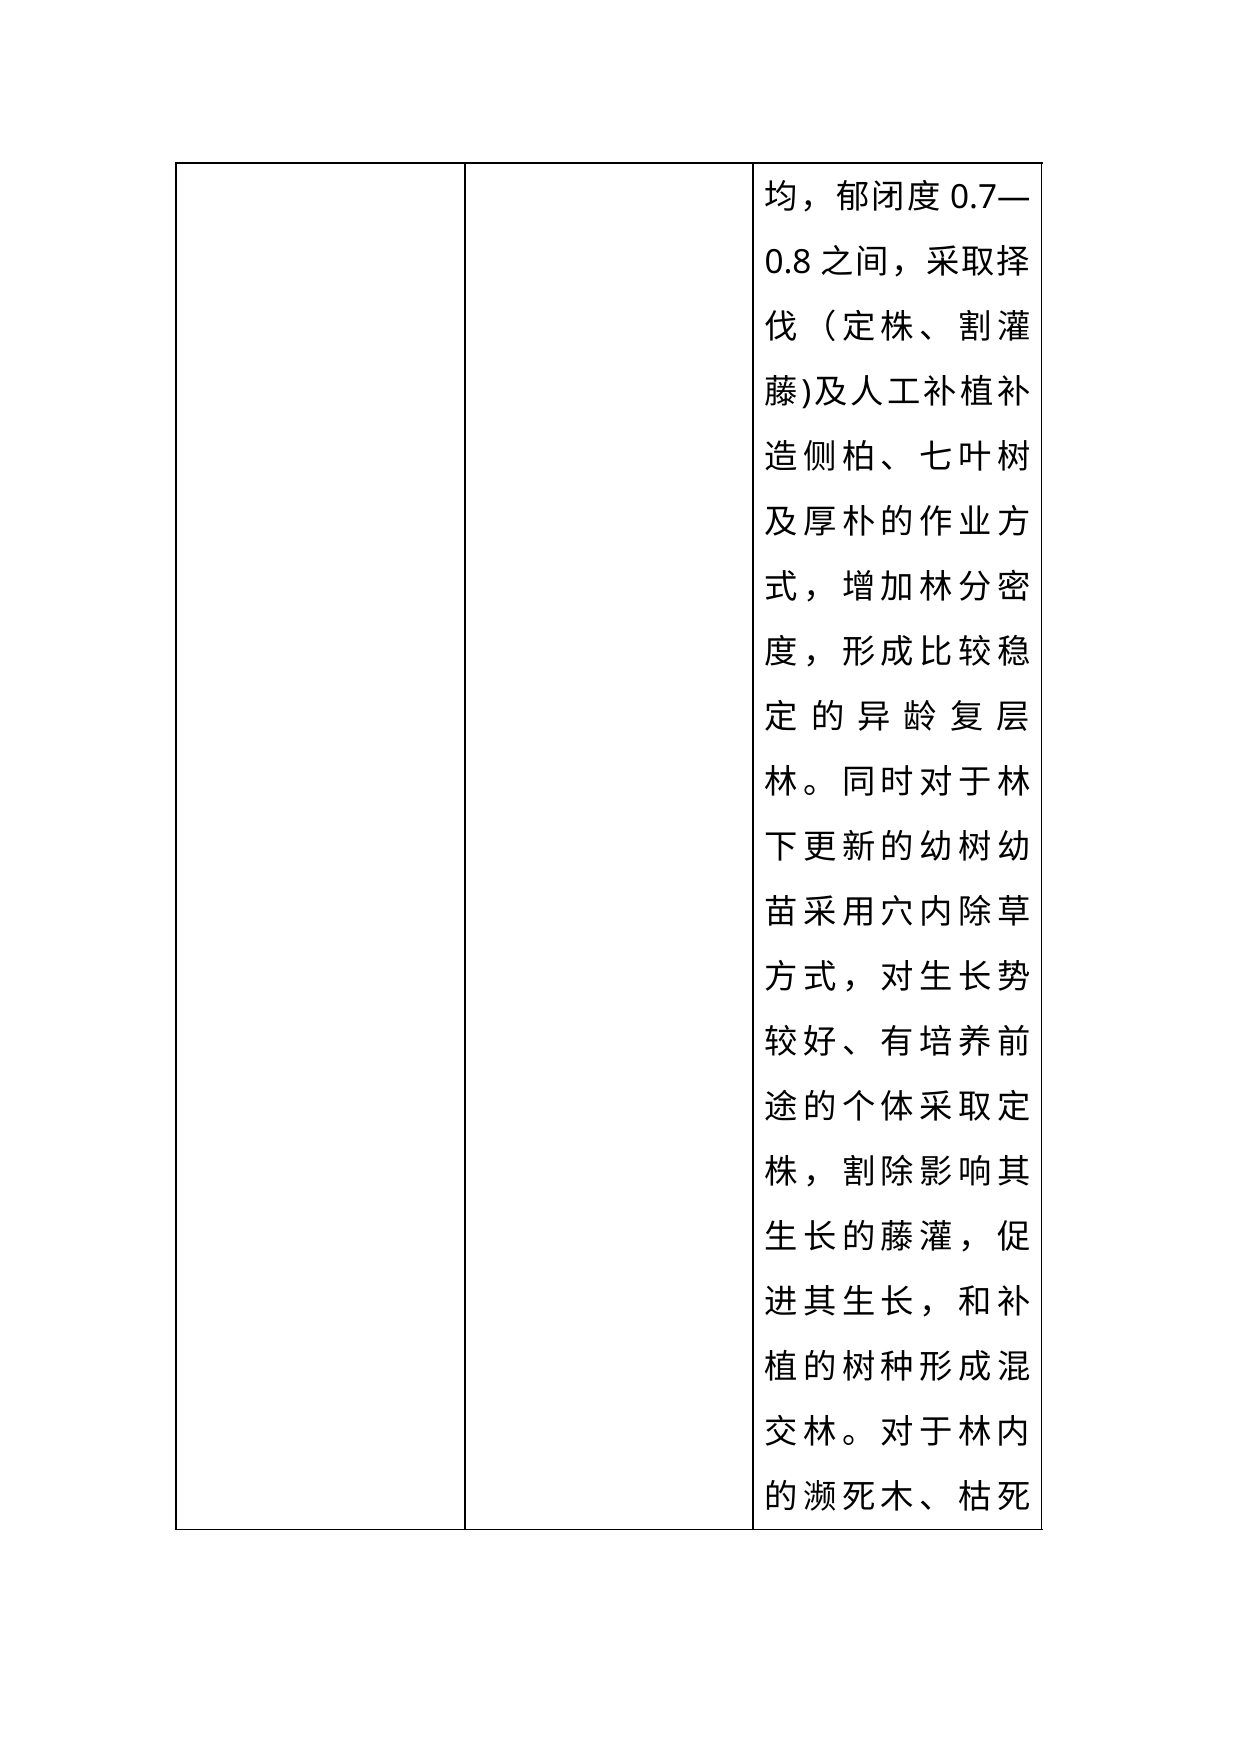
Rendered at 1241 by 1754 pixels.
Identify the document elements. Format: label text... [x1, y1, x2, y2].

table_cell [466, 164, 752, 1528]
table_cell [754, 164, 1041, 1528]
table_cell 1 [177, 164, 464, 1528]
